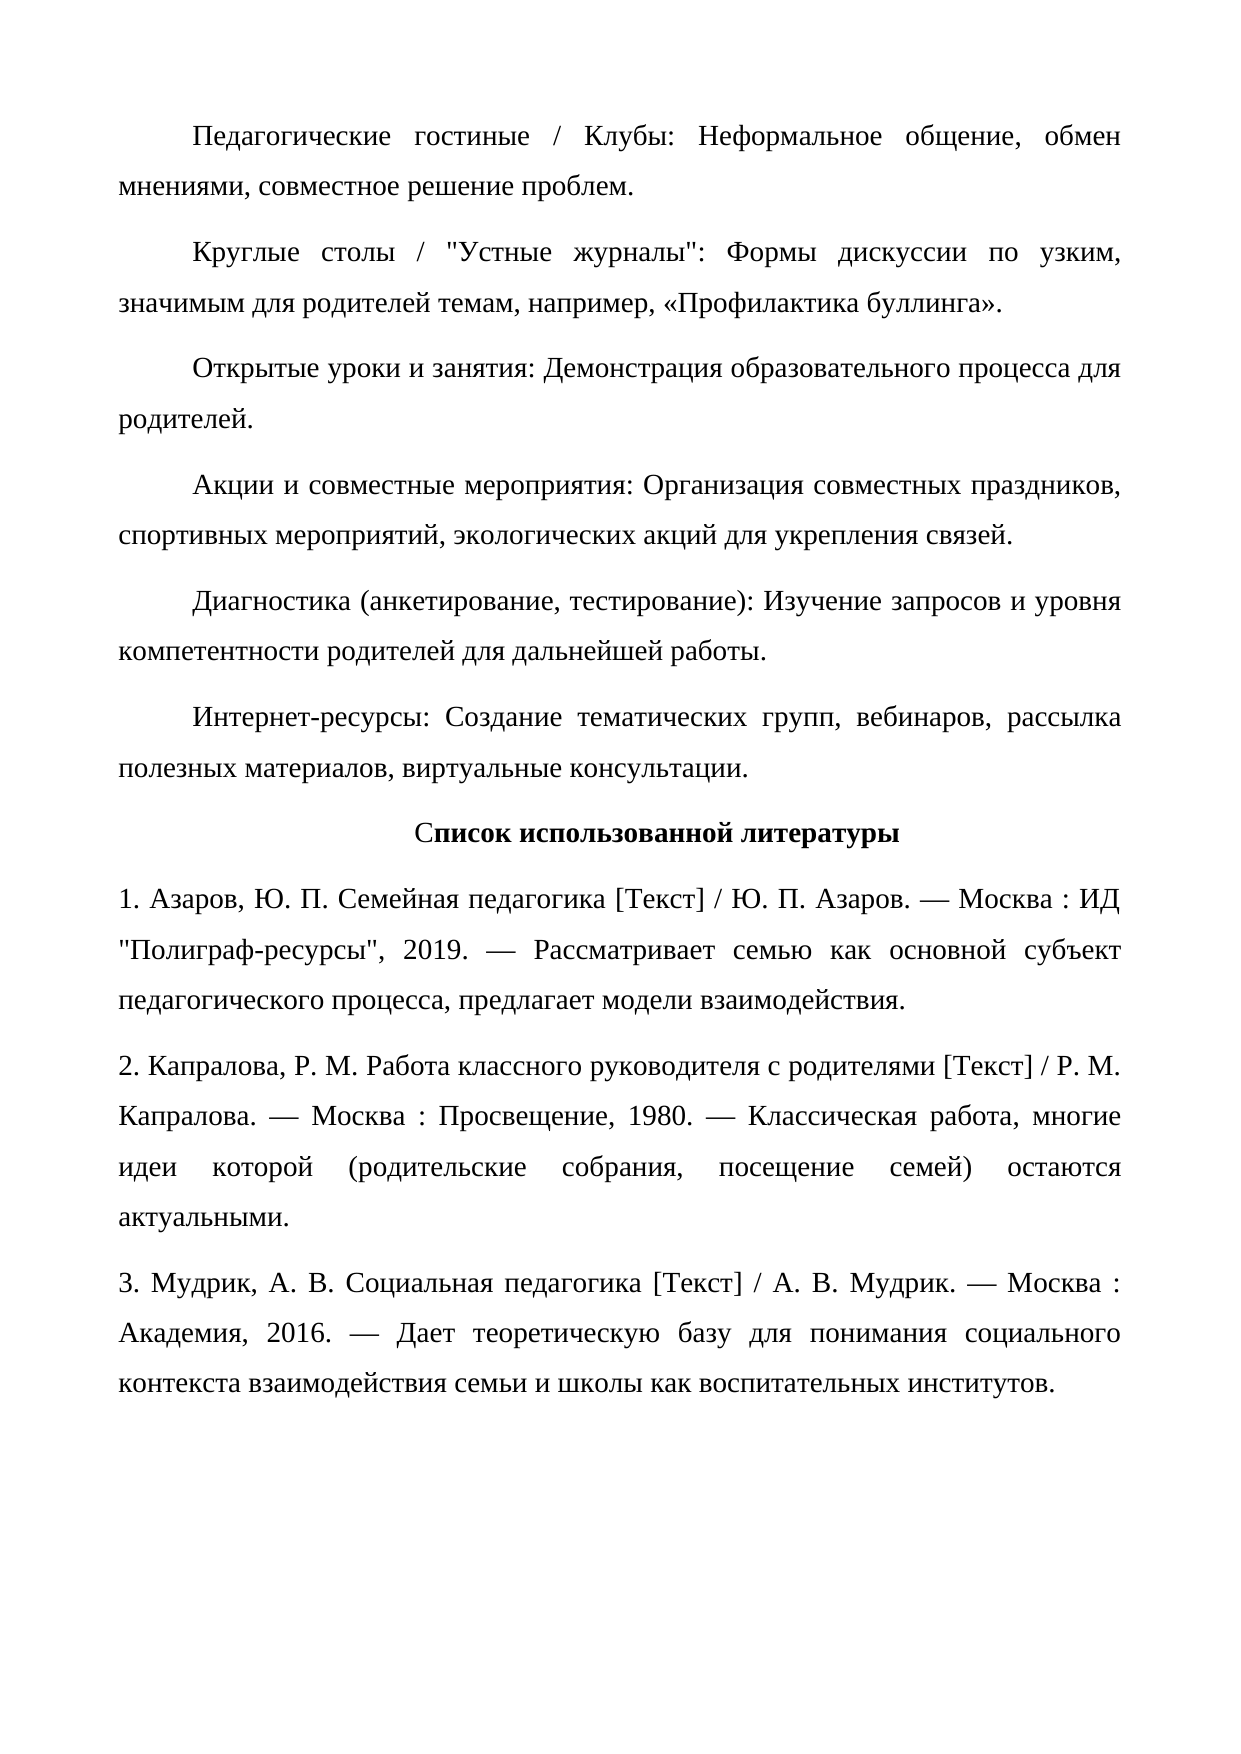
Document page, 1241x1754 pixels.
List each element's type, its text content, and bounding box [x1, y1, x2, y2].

text Круглые столы / "Устные журналы": Формы дискуссии по узким, значимым для родителей темам, например, «Профилактика буллинга». [118, 234, 1122, 318]
text Открытые уроки и занятия: Демонстрация образовательного процесса для родителей. [118, 351, 1122, 434]
text Педагогические гостиные / Клубы: Неформальное общение, обмен мнениями, совместное решение проблем. [118, 118, 1122, 202]
text 3. Мудрик, А. В. Социальная педагогика [Текст] / А. В. Мудрик. — Москва : Академия, 2016. — Дает теоретическую базу для понимания социального контекста взаимодействия семьи и школы как воспитательных институтов. [118, 1265, 1122, 1399]
text Список использованной литературы [118, 816, 1122, 849]
text 2. Капралова, Р. М. Работа классного руководителя с родителями [Текст] / Р. М. Капралова. — Москва : Просвещение, 1980. — Классическая работа, многие идеи которой (родительские собрания, посещение семей) остаются актуальными. [118, 1048, 1122, 1233]
text Интернет-ресурсы: Создание тематических групп, вебинаров, рассылка полезных материалов, виртуальные консультации. [118, 699, 1122, 783]
text 1. Азаров, Ю. П. Семейная педагогика [Текст] / Ю. П. Азаров. — Москва : ИД "Полиграф-ресурсы", 2019. — Рассматривает семью как основной субъект педагогического процесса, предлагает модели взаимодействия. [118, 882, 1122, 1016]
text Диагностика (анкетирование, тестирование): Изучение запросов и уровня компетентности родителей для дальнейшей работы. [118, 583, 1122, 667]
text Акции и совместные мероприятия: Организация совместных праздников, спортивных мероприятий, экологических акций для укрепления связей. [118, 467, 1122, 551]
